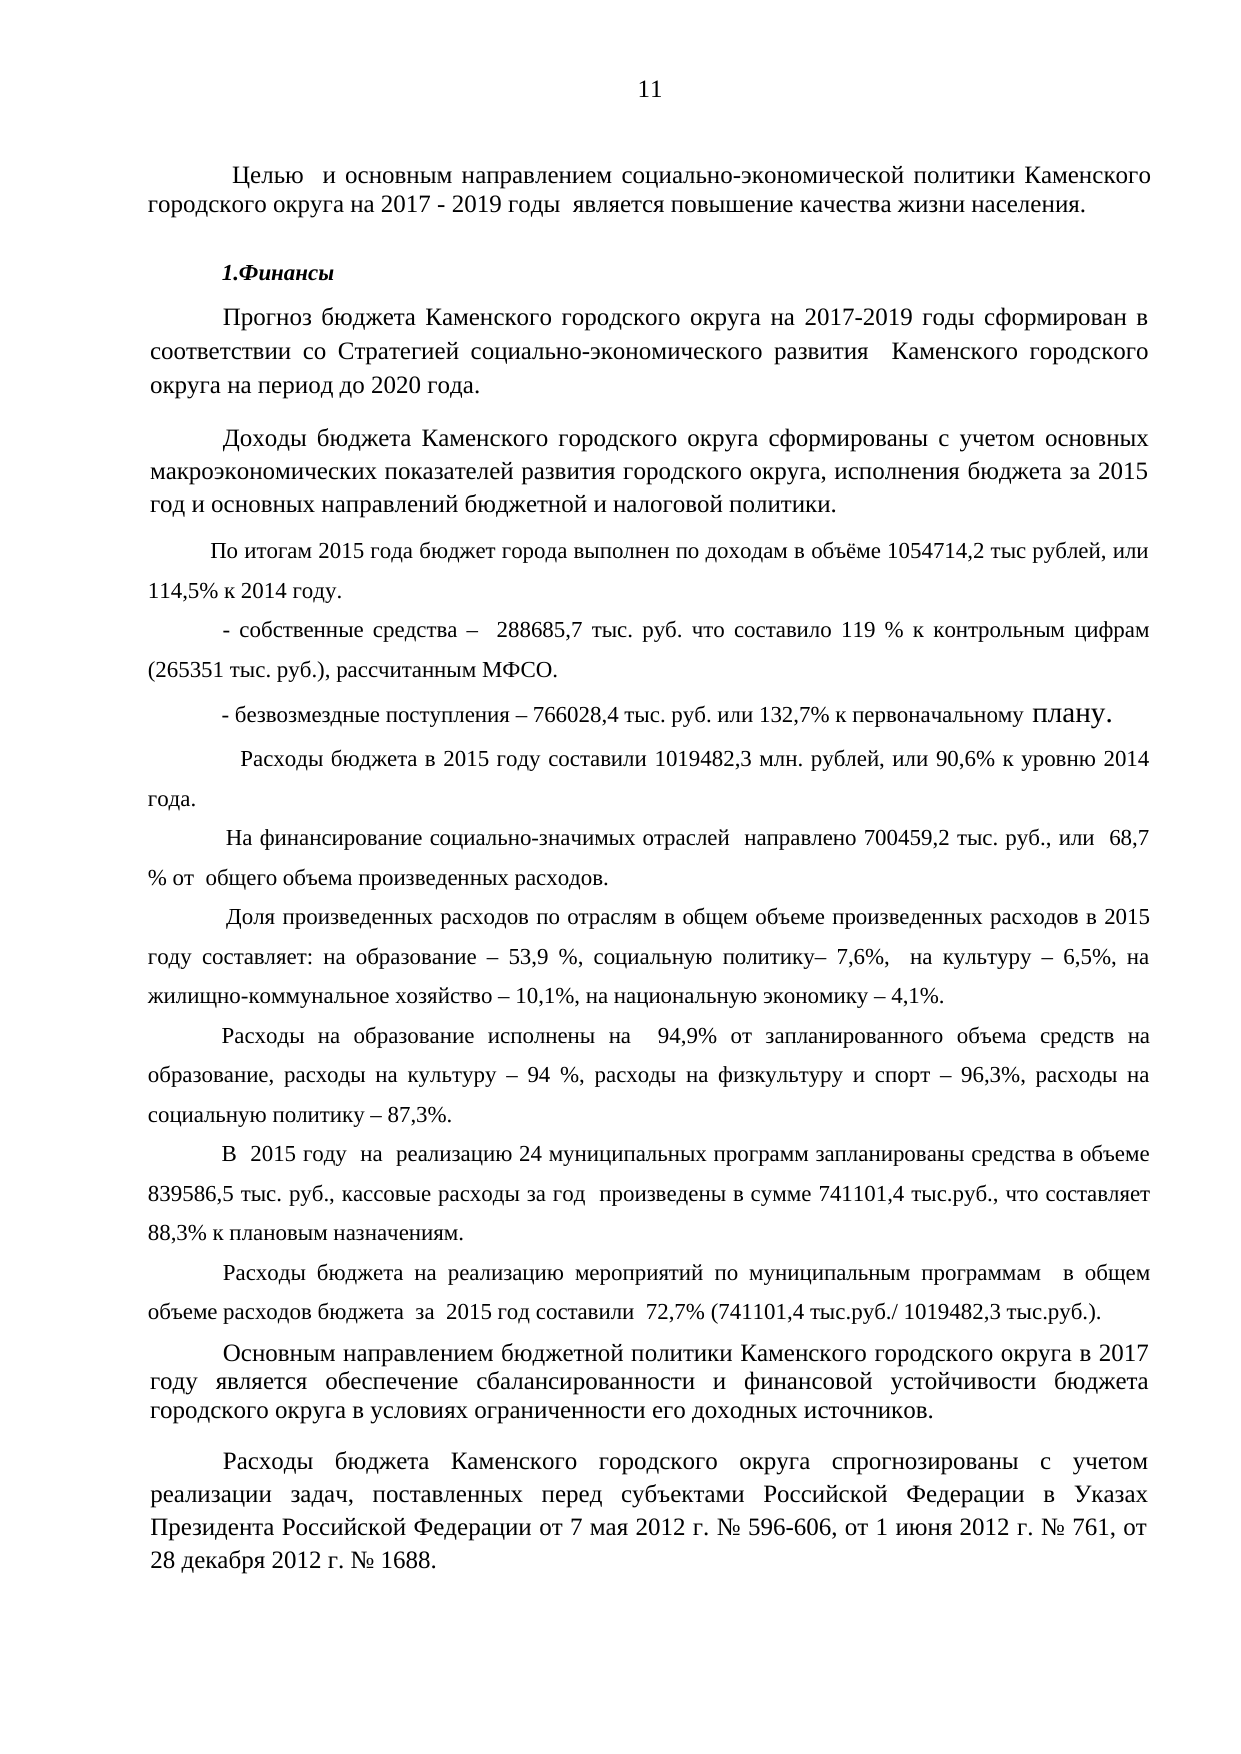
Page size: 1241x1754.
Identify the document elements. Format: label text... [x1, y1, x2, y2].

text По итогам 2015 года бюджет города выполнен по доходам в объёме 1054714,2 тыс рублей, или 114,5% к 2014 году. [148, 537, 1152, 603]
text В 2015 году на реализацию 24 муниципальных программ запланированы средства в объеме 839586,5 тыс. руб., кассовые расходы за год произведены в сумме 741101,4 тыс.руб., что составляет 88,3% к плановым назначениям. [148, 1140, 1152, 1246]
text Прогноз бюджета Каменского городского округа на 2017-2019 годы сформирован в соответствии со Стратегией социально-экономического развития Каменского городского округа на период до 2020 года. [150, 298, 1149, 400]
text Целью и основным направлением социально-экономической политики Каменского городского округа на 2017 - 2019 годы является повышение качества жизни населения. [148, 160, 1152, 218]
text На финансирование социально-значимых отраслей направлено 700459,2 тыс. руб., или 68,7 % от общего объема произведенных расходов. [148, 824, 1152, 890]
text Расходы бюджета на реализацию мероприятий по муниципальным программам в общем объеме расходов бюджета за 2015 год составили 72,7% (741101,4 тыс.руб./ 1019482,3 тыс.руб.). [148, 1259, 1152, 1324]
text 1.Финансы [148, 259, 1152, 285]
text Расходы на образование исполнены на 94,9% от запланированного объема средств на образование, расходы на культуру – 94 %, расходы на физкультуру и спорт – 96,3%, расходы на социальную политику – 87,3%. [148, 1022, 1152, 1127]
text Расходы бюджета в 2015 году составили 1019482,3 млн. рублей, или 90,6% к уровню 2014 года. [148, 745, 1152, 811]
text - безвозмездные поступления – 766028,4 тыс. руб. или 132,7% к первоначальному плану. [148, 695, 1152, 729]
text Основным направлением бюджетной политики Каменского городского округа в 2017 году является обеспечение сбалансированности и финансовой устойчивости бюджета городского округа в условиях ограниченности его доходных источников. [150, 1338, 1149, 1424]
text - собственные средства – 288685,7 тыс. руб. что составило 119 % к контрольным цифрам (265351 тыс. руб.), рассчитанным МФСО. [148, 616, 1152, 682]
text Доходы бюджета Каменского городского округа сформированы с учетом основных макроэкономических показателей развития городского округа, исполнения бюджета за 2015 год и основных направлений бюджетной и налоговой политики. [150, 420, 1149, 519]
text Доля произведенных расходов по отраслям в общем объеме произведенных расходов в 2015 году составляет: на образование – 53,9 %, социальную политику– 7,6%, на культуру – 6,5%, на жилищно-коммунальное хозяйство – 10,1%, на национальную экономику – 4,1%. [148, 903, 1152, 1009]
text Расходы бюджета Каменского городского округа спрогнозированы с учетом реализации задач, поставленных перед субъектами Российской Федерации в Указах Президента Российской Федерации от 7 мая 2012 г. № 596-606, от 1 июня 2012 г. № 761, от 28 декабря 2012 г. № 1688. [150, 1443, 1149, 1575]
